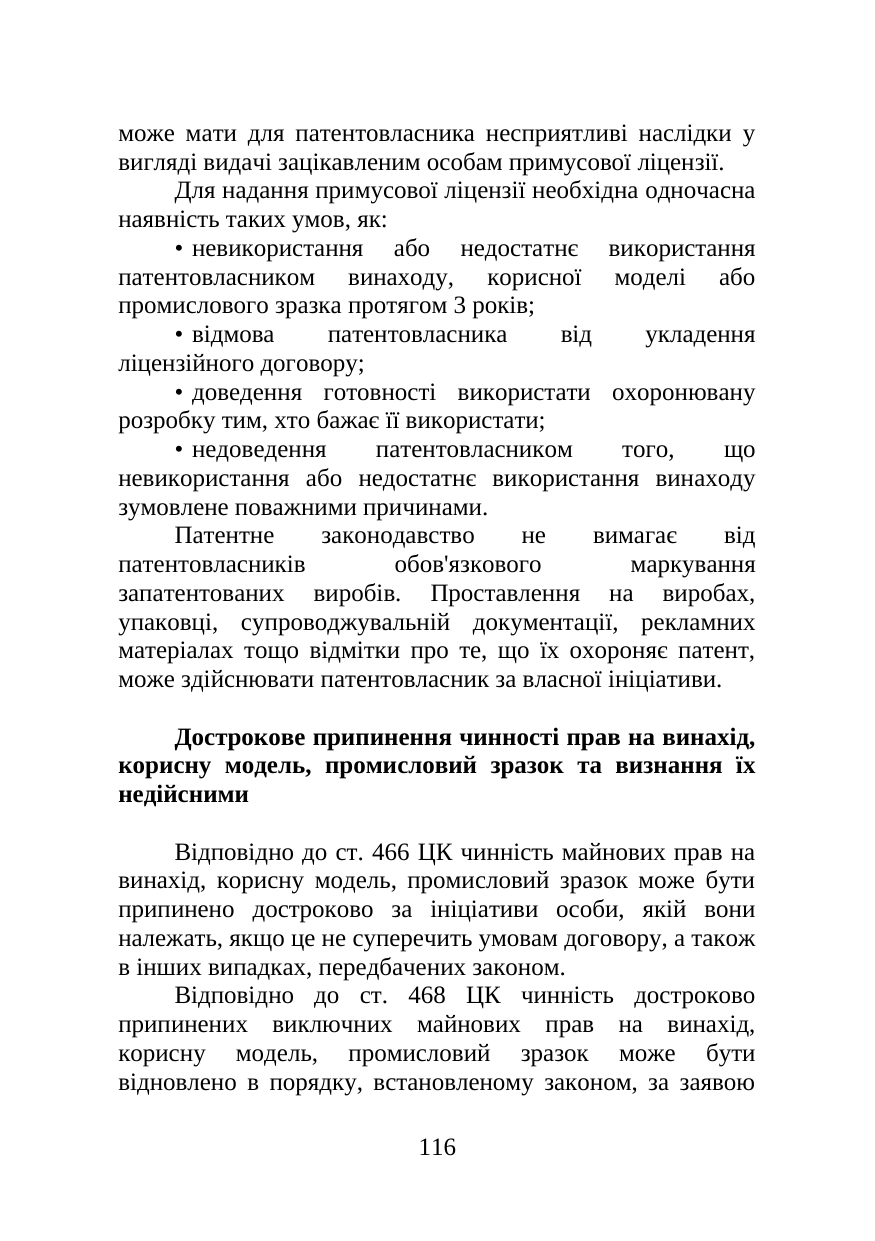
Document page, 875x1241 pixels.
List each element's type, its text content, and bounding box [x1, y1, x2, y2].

text Для надання примусової ліцензії необхідна одночасна наявність таких умов, як: [118, 176, 756, 233]
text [118, 981, 756, 1096]
text Дострокове припинення чинності прав на винахід, корисну модель, промисловий зразок та визнання їх недійсними [118, 722, 756, 808]
list недоведення патентовласником того, що невикористання або недостатнє використання винаходу зумовлене поважними причинами. [118, 434, 756, 521]
text Відповідно до ст. 466 ЦК чинність майнових прав на винахід, корисну модель, промисловий зразок може бути припинено достроково за ініціативи особи, якій вони належать, якщо це не суперечить умовам договору, а також в інших випадках, передбачених законом. [118, 837, 756, 981]
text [118, 118, 756, 176]
list невикористання або недостатнє використання патентовласником винаходу, корисної моделі або промислового зразка протягом 3 років; [118, 233, 756, 319]
list відмова патентовласника від укладення ліцензійного договору; [118, 319, 756, 377]
text Патентне законодавство не вимагає від патентовласників обов'язкового маркування запатентованих виробів. Проставлення на виробах, упаковці, супроводжувальній документації, рекламних матеріалах тощо відмітки про те, що їх охороняє патент, може здійснювати патентовласник за власної ініціативи. [118, 521, 756, 693]
list доведення готовності використати охоронювану розробку тим, хто бажає її використати; [118, 377, 756, 434]
